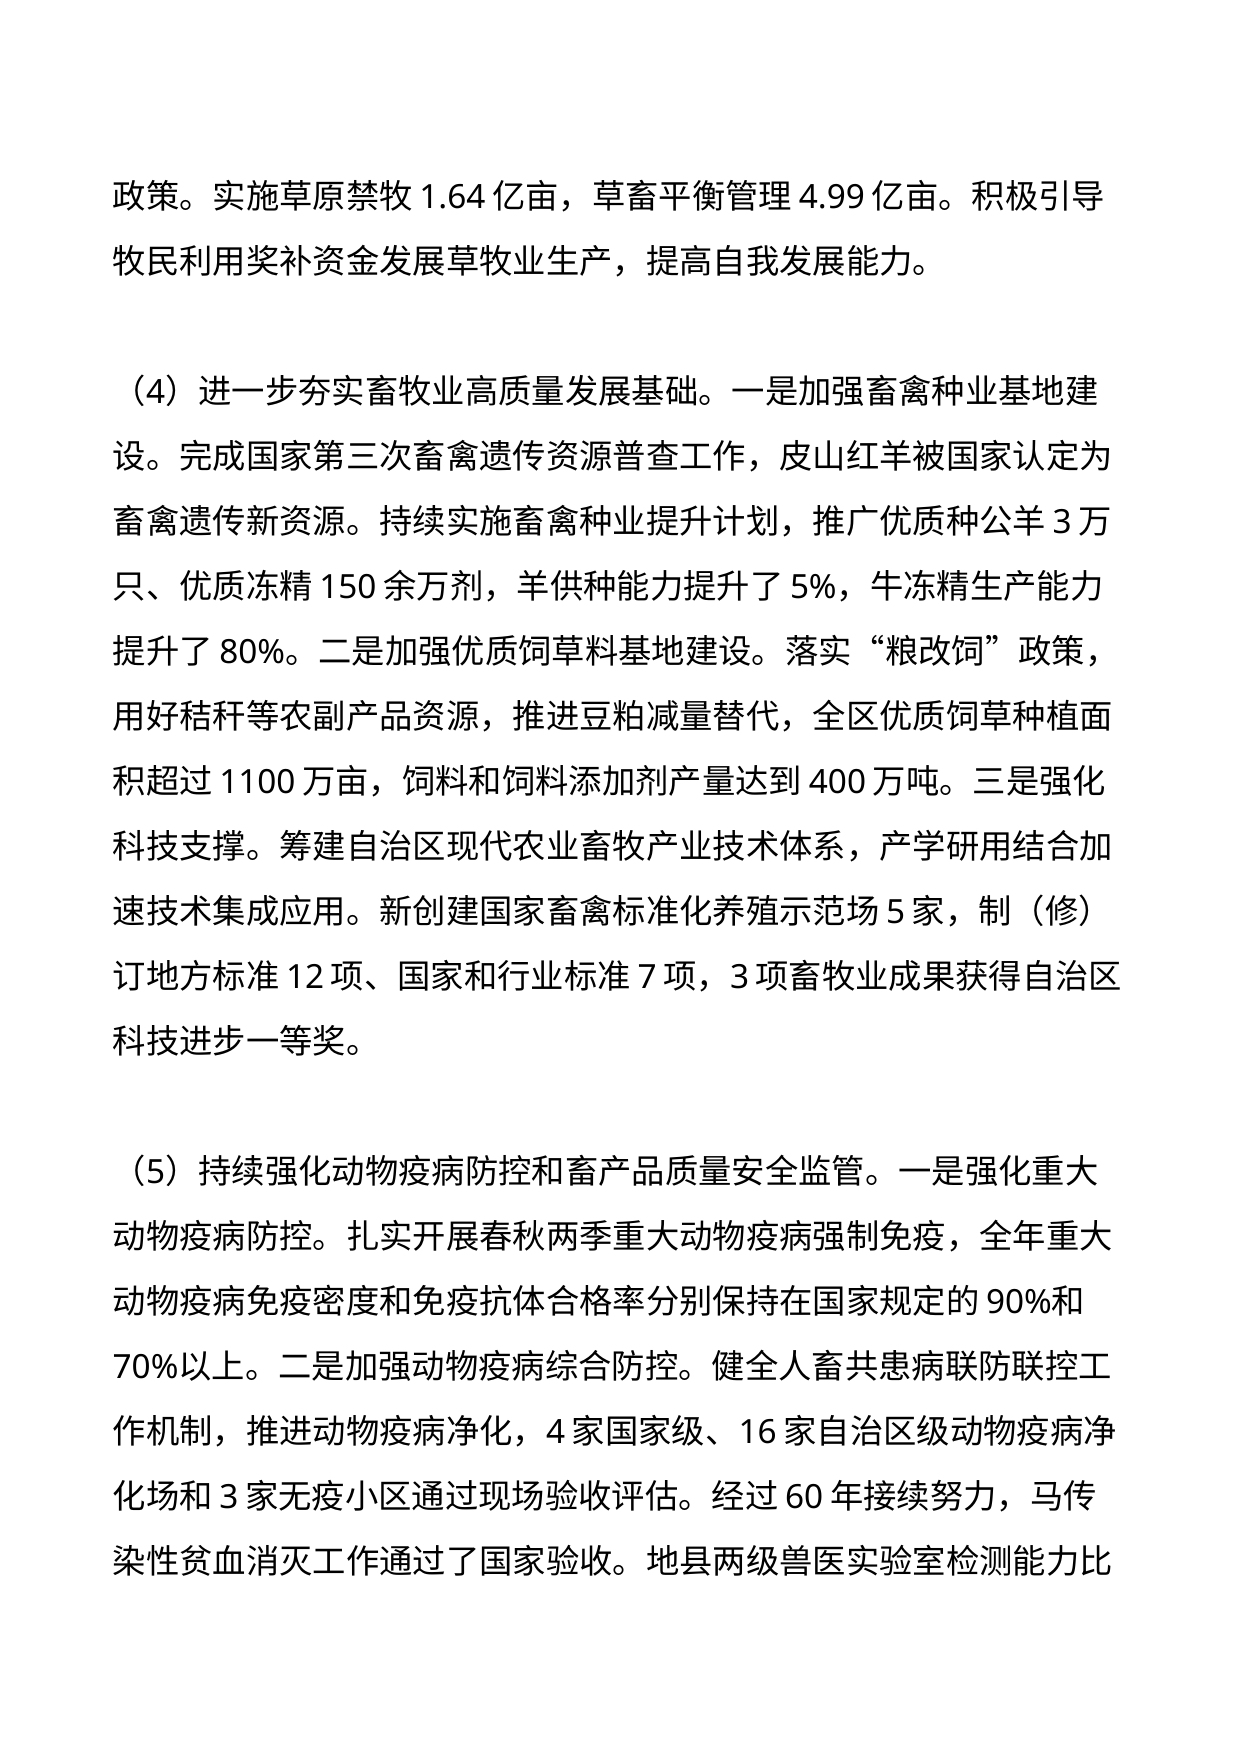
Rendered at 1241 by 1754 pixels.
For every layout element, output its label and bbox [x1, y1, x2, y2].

text [112, 162, 1128, 1592]
